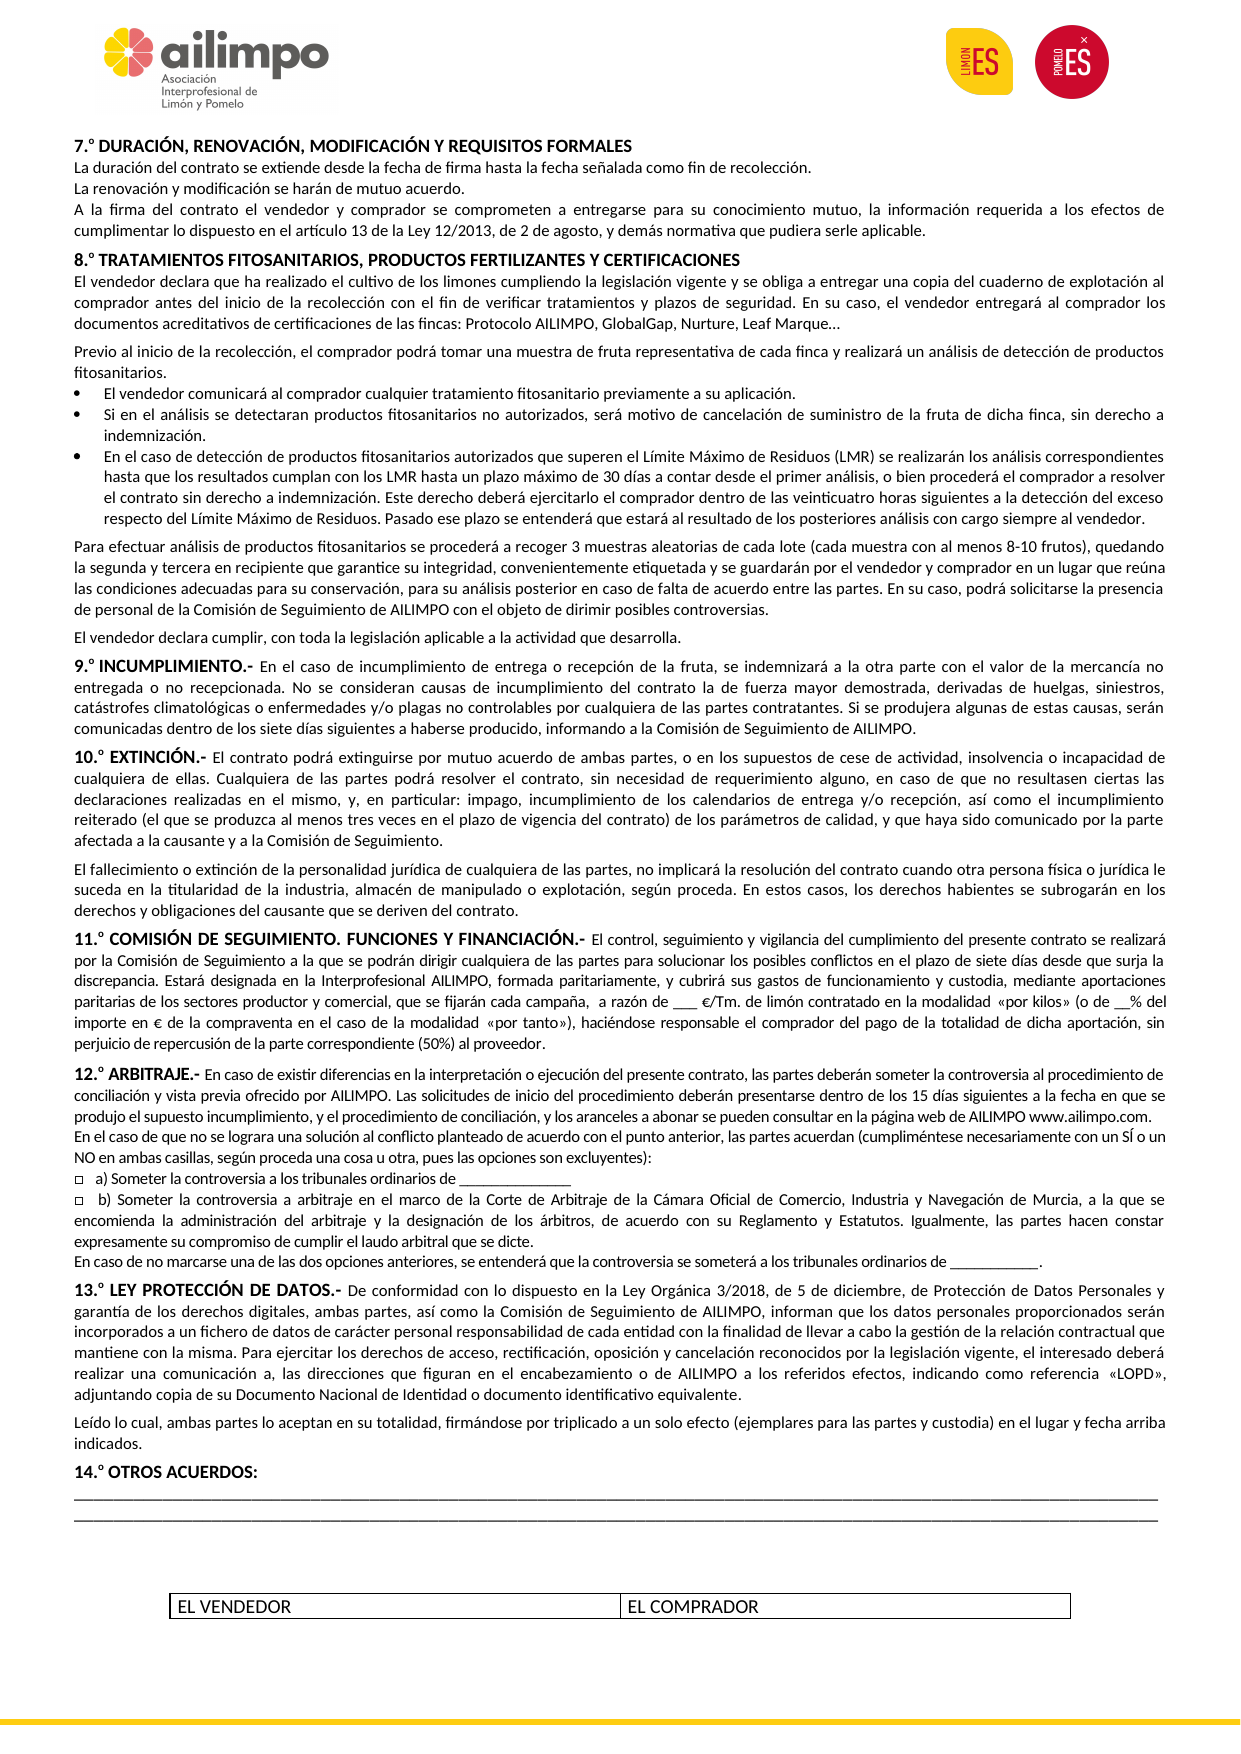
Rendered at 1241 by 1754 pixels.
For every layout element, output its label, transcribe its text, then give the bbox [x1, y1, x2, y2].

text El vendedor declara que ha realizado el cultivo de los limones cumpliendo la legislación vigente y se obliga a entregar una copia del cuaderno de explotación al comprador antes del inicio de la recolección con el fin de verificar tratamientos y plazos de seguridad. En su caso, el vendedor entregará al comprador los documentos acreditativos de certificaciones de las fincas: Protocolo AILIMPO, GlobalGap, Nurture, Leaf Marque… [74, 271, 1167, 333]
picture [1035, 25, 1109, 99]
table_header EL VENDEDOR [171, 1594, 620, 1618]
text 13.o LEY PROTECCIÓN DE DATOS.- De conformidad con lo dispuesto en la Ley Orgánica 3/2018, de 5 de diciembre, de Protección de Datos Personales y garantía de los derechos digitales, ambas partes, así como la Comisión de Seguimiento de AILIMPO, informan que los datos personales proporcionados serán incorporados a un fichero de datos de carácter personal responsabilidad de cada entidad con la finalidad de llevar a cabo la gestión de la relación contractual que mantiene con la misma. Para ejercitar los derechos de acceso, rectificación, oposición y cancelación reconocidos por la legislación vigente, el interesado deberá realizar una comunicación a, las direcciones que figuran en el encabezamiento o de AILIMPO a los referidos efectos, indicando como referencia «LOPD», adjuntando copia de su Documento Nacional de Identidad o documento identificativo equivalente. [74, 1279, 1167, 1404]
list En el caso de detección de productos fitosanitarios autorizados que superen el Límite Máximo de Residuos (LMR) se realizarán los análisis correspondientes hasta que los resultados cumplan con los LMR hasta un plazo máximo de 30 días a contar desde el primer análisis, o bien procederá el comprador a resolver el contrato sin derecho a indemnización. Este derecho deberá ejercitarlo el comprador dentro de las veinticuatro horas siguientes a la detección del exceso respecto del Límite Máximo de Residuos. Pasado ese plazo se entenderá que estará al resultado de los posteriores análisis con cargo siempre al vendedor. [74, 445, 1167, 529]
picture [946, 28, 1013, 95]
list El vendedor comunicará al comprador cualquier tratamiento fitosanitario previamente a su aplicación. [74, 383, 1167, 404]
text Leído lo cual, ambas partes lo aceptan en su totalidad, firmándose por triplicado a un solo efecto (ejemplares para las partes y custodia) en el lugar y fecha arriba indicados. [74, 1412, 1167, 1454]
text Previo al inicio de la recolección, el comprador podrá tomar una muestra de fruta representativa de cada finca y realizará un análisis de detección de productos fitosanitarios. [74, 341, 1167, 383]
text En el caso de que no se lograra una solución al conflicto planteado de acuerdo con el punto anterior, las partes acuerdan (cumpliméntese necesariamente con un SÍ o un NO en ambas casillas, según proceda una cosa u otra, pues las opciones son excluyentes): [74, 1126, 1167, 1168]
text 12.o ARBITRAJE.- En caso de existir diferencias en la interpretación o ejecución del presente contrato, las partes deberán someter la controversia al procedimiento de conciliación y vista previa ofrecido por AILIMPO. Las solicitudes de inicio del procedimiento deberán presentarse dentro de los 15 días siguientes a la fecha en que se produjo el supuesto incumplimiento, y el procedimiento de conciliación, y los aranceles a abonar se pueden consultar en la página web de AILIMPO www.ailimpo.com. [74, 1064, 1167, 1126]
text La renovación y modificación se harán de mutuo acuerdo. [74, 178, 1167, 199]
text 7.o DURACIÓN, RENOVACIÓN, MODIFICACIÓN Y REQUISITOS FORMALES [74, 134, 1167, 157]
text 11.o COMISIÓN DE SEGUIMIENTO. FUNCIONES Y FINANCIACIÓN.- El control, seguimiento y vigilancia del cumplimiento del presente contrato se realizará por la Comisión de Seguimiento a la que se podrán dirigir cualquiera de las partes para solucionar los posibles conflictos en el plazo de siete días desde que surja la discrepancia. Estará designada en la Interprofesional AILIMPO, formada paritariamente, y cubrirá sus gastos de funcionamiento y custodia, mediante aportaciones paritarias de los sectores productor y comercial, que se fijarán cada campaña, a razón de ___ €/Tm. de limón contratado en la modalidad «por kilos» (o de __% del importe en € de la compraventa en el caso de la modalidad «por tanto»), haciéndose responsable el comprador del pago de la totalidad de dicha aportación, sin perjuicio de repercusión de la parte correspondiente (50%) al proveedor. [74, 928, 1167, 1053]
text El fallecimiento o extinción de la personalidad jurídica de cualquiera de las partes, no implicará la resolución del contrato cuando otra persona física o jurídica le suceda en la titularidad de la industria, almacén de manipulado o explotación, según proceda. En estos casos, los derechos habientes se subrogarán en los derechos y obligaciones del causante que se deriven del contrato. [74, 858, 1167, 921]
text □ a) Someter la controversia a los tribunales ordinarios de ______________ [74, 1168, 1167, 1189]
text En caso de no marcarse una de las dos opciones anteriores, se entenderá que la controversia se someterá a los tribunales ordinarios de ___________. [74, 1251, 1167, 1272]
text □ b) Someter la controversia a arbitraje en el marco de la Corte de Arbitraje de la Cámara Oficial de Comercio, Industria y Navegación de Murcia, a la que se encomienda la administración del arbitraje y la designación de los árbitros, de acuerdo con su Reglamento y Estatutos. Igualmente, las partes hacen constar expresamente su compromiso de cumplir el laudo arbitral que se dicte. [74, 1189, 1167, 1251]
text 9.o INCUMPLIMIENTO.- En el caso de incumplimiento de entrega o recepción de la fruta, se indemnizará a la otra parte con el valor de la mercancía no entregada o no recepcionada. No se consideran causas de incumplimiento del contrato la de fuerza mayor demostrada, derivadas de huelgas, siniestros, catástrofes climatológicas o enfermedades y/o plagas no controlables por cualquiera de las partes contratantes. Si se produjera algunas de estas causas, serán comunicadas dentro de los siete días siguientes a haberse producido, informando a la Comisión de Seguimiento de AILIMPO. [74, 656, 1167, 739]
text La duración del contrato se extiende desde la fecha de firma hasta la fecha señalada como fin de recolección. [74, 157, 1167, 178]
text A la firma del contrato el vendedor y comprador se comprometen a entregarse para su conocimiento mutuo, la información requerida a los efectos de cumplimentar lo dispuesto en el artículo 13 de la Ley 12/2013, de 2 de agosto, y demás normativa que pudiera serle aplicable. [74, 199, 1167, 241]
text 10.o EXTINCIÓN.- El contrato podrá extinguirse por mutuo acuerdo de ambas partes, o en los supuestos de cese de actividad, insolvencia o incapacidad de cualquiera de ellas. Cualquiera de las partes podrá resolver el contrato, sin necesidad de requerimiento alguno, en caso de que no resultasen ciertas las declaraciones realizadas en el mismo, y, en particular: impago, incumplimiento de los calendarios de entrega y/o recepción, así como el incumplimiento reiterado (el que se produzca al menos tres veces en el plazo de vigencia del contrato) de los parámetros de calidad, y que haya sido comunicado por la parte afectada a la causante y a la Comisión de Seguimiento. [74, 747, 1167, 851]
text El vendedor declara cumplir, con toda la legislación aplicable a la actividad que desarrolla. [74, 627, 1167, 648]
picture [95, 24, 340, 115]
text 8.o TRATAMIENTOS FITOSANITARIOS, PRODUCTOS FERTILIZANTES Y CERTIFICACIONES [74, 248, 1167, 271]
text 14.o OTROS ACUERDOS: ____________________________________________________________________________________________________________________________________________________________________________________________________________________________ [74, 1461, 1167, 1524]
list Si en el análisis se detectaran productos fitosanitarios no autorizados, será motivo de cancelación de suministro de la fruta de dicha finca, sin derecho a indemnización. [74, 404, 1167, 445]
text Para efectuar análisis de productos fitosanitarios se procederá a recoger 3 muestras aleatorias de cada lote (cada muestra con al menos 8-10 frutos), quedando la segunda y tercera en recipiente que garantice su integridad, convenientemente etiquetada y se guardarán por el vendedor y comprador en un lugar que reúna las condiciones adecuadas para su conservación, para su análisis posterior en caso de falta de acuerdo entre las partes. En su caso, podrá solicitarse la presencia de personal de la Comisión de Seguimiento de AILIMPO con el objeto de dirimir posibles controversias. [74, 536, 1167, 619]
table_header EL COMPRADOR [621, 1594, 1070, 1618]
